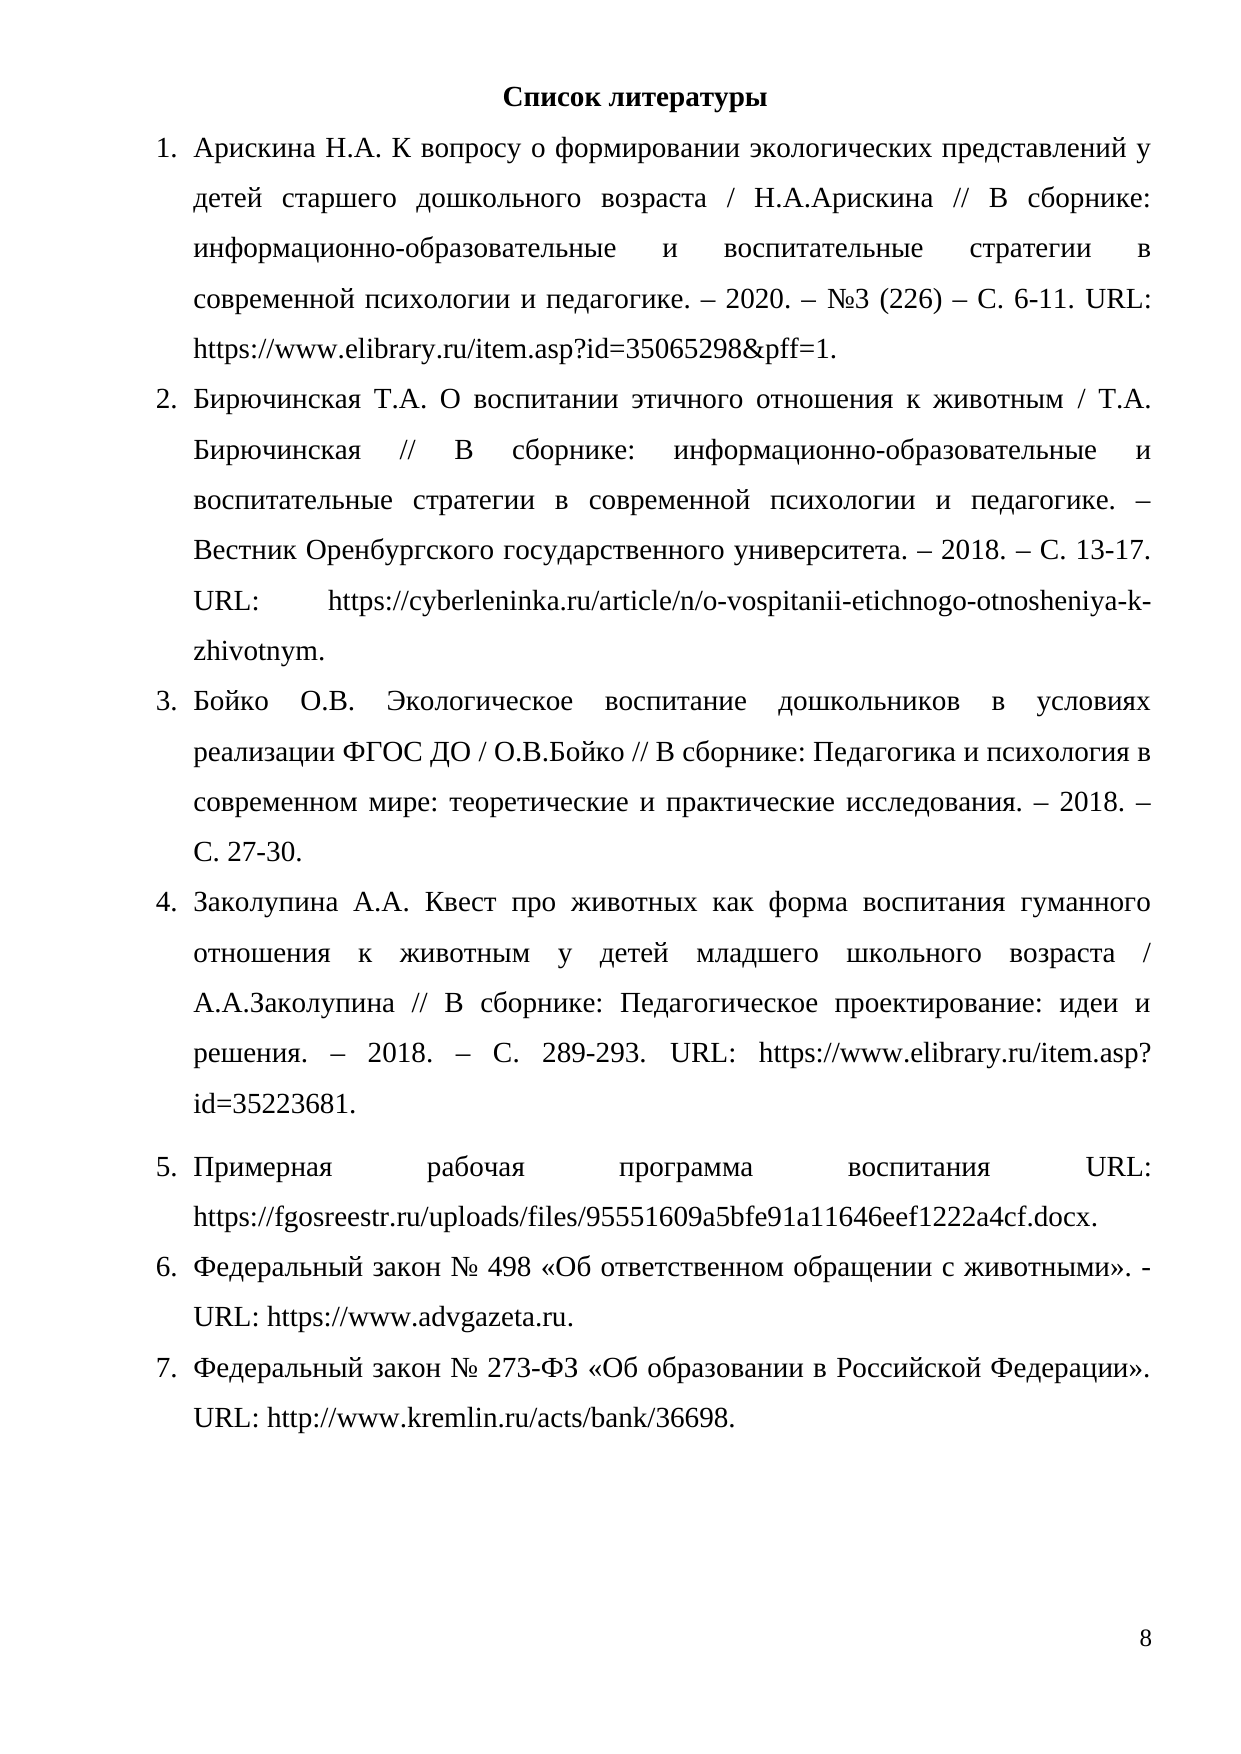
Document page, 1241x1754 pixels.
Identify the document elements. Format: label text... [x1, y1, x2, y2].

list Примерная рабочая программа воспитания URL: https://fgosreestr.ru/uploads/files/95551609a5bfe91a11646eef1222a4cf.docx. [156, 1149, 1152, 1232]
list Федеральный закон № 498 «Об ответственном обращении с животными». - URL: https://www.advgazeta.ru. [156, 1249, 1152, 1333]
list Бирючинская Т.А. О воспитании этичного отношения к животным / Т.А. Бирючинская // В сборнике: информационно-образовательные и воспитательные стратегии в современной психологии и педагогике. – Вестник Оренбургского государственного университета. – 2018. – С. 13-17. URL: https://cyberleninka.ru/article/n/o-vospitanii-etichnogo-otnosheniya-k-zhivotnym. [156, 381, 1152, 667]
list Арискина Н.А. К вопросу о формировании экологических представлений у детей старшего дошкольного возраста / Н.А.Арискина // В сборнике: информационно-образовательные и воспитательные стратегии в современной психологии и педагогике. – 2020. – №3 (226) – С. 6-11. URL: https://www.elibrary.ru/item.asp?id=35065298&pff=1. [156, 130, 1152, 365]
text Список литературы [118, 79, 1152, 113]
list Бойко О.В. Экологическое воспитание дошкольников в условиях реализации ФГОС ДО / О.В.Бойко // В сборнике: Педагогика и психология в современном мире: теоретические и практические исследования. – 2018. – С. 27-30. [156, 683, 1152, 868]
list Федеральный закон № 273-ФЗ «Об образовании в Российской Федерации». URL: http://www.kremlin.ru/acts/bank/36698. [156, 1350, 1152, 1434]
list Заколупина А.А. Квест про животных как форма воспитания гуманного отношения к животным у детей младшего школьного возраста / А.А.Заколупина // В сборнике: Педагогическое проектирование: идеи и решения. – 2018. – С. 289-293. URL: https://www.elibrary.ru/item.asp?id=35223681. [156, 884, 1152, 1119]
